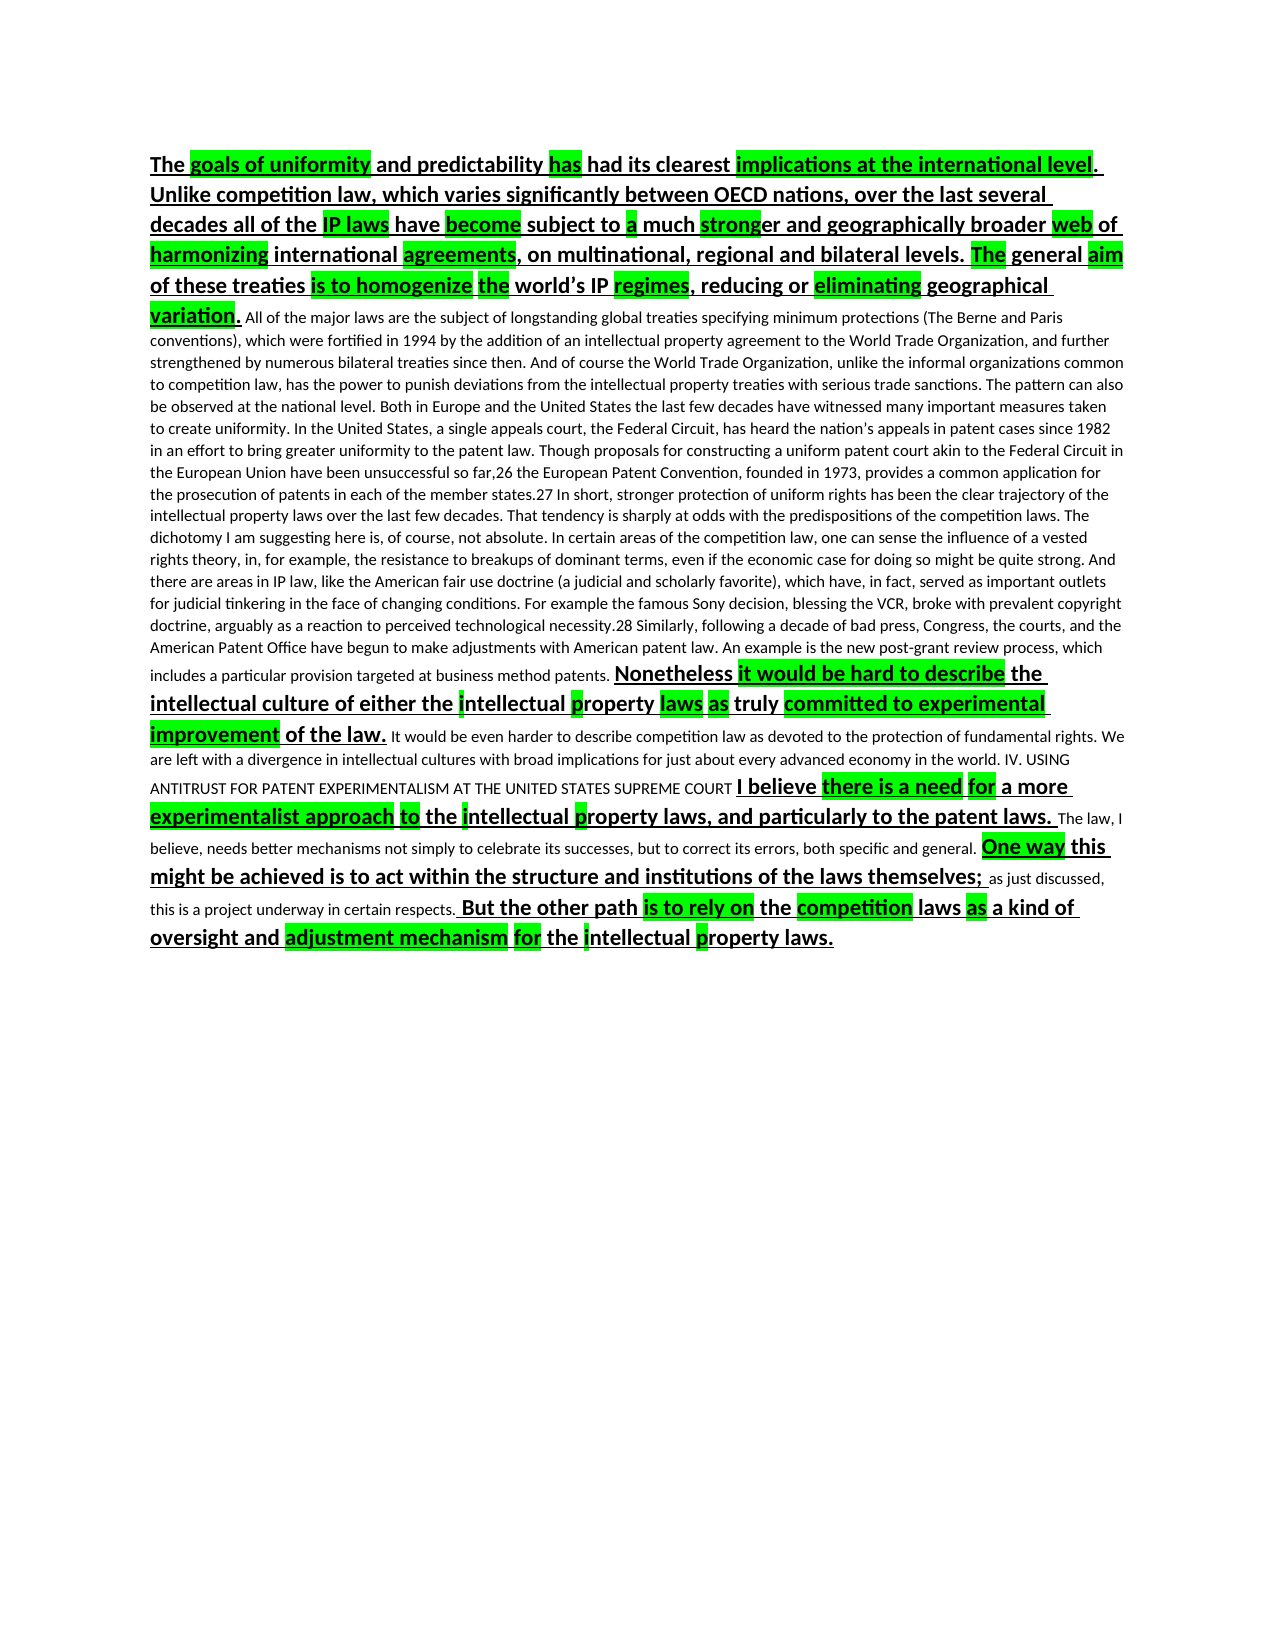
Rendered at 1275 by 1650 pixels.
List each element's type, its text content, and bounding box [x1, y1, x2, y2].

text The goals of uniformity and predictability has had its clearest implications at the international level. Unlike competition law, which varies significantly between OECD nations, over the last several decades all of the IP laws have become subject to a much stronger and geographically broader web of harmonizing international agreements, on multinational, regional and bilateral levels. The general aim of these treaties is to homogenize the world’s IP regimes, reducing or eliminating geographical variation. All of the major laws are the subject of longstanding global treaties specifying minimum protections (The Berne and Paris conventions), which were fortified in 1994 by the addition of an intellectual property agreement to the World Trade Organization, and further strengthened by numerous bilateral treaties since then. And of course the World Trade Organization, unlike the informal organizations common to competition law, has the power to punish deviations from the intellectual property treaties with serious trade sanctions. The pattern can also be observed at the national level. Both in Europe and the United States the last few decades have witnessed many important measures taken to create uniformity. In the United States, a single appeals court, the Federal Circuit, has heard the nation’s appeals in patent cases since 1982 in an effort to bring greater uniformity to the patent law. Though proposals for constructing a uniform patent court akin to the Federal Circuit in the European Union have been unsuccessful so far,26 the European Patent Convention, founded in 1973, provides a common application for the prosecution of patents in each of the member states.27 In short, stronger protection of uniform rights has been the clear trajectory of the intellectual property laws over the last few decades. That tendency is sharply at odds with the predispositions of the competition laws. The dichotomy I am suggesting here is, of course, not absolute. In certain areas of the competition law, one can sense the influence of a vested rights theory, in, for example, the resistance to breakups of dominant terms, even if the economic case for doing so might be quite strong. And there are areas in IP law, like the American fair use doctrine (a judicial and scholarly favorite), which have, in fact, served as important outlets for judicial tinkering in the face of changing conditions. For example the famous Sony decision, blessing the VCR, broke with prevalent copyright doctrine, arguably as a reaction to perceived technological necessity.28 Similarly, following a decade of bad press, Congress, the courts, and the American Patent Office have begun to make adjustments with American patent law. An example is the new post-grant review process, which includes a particular provision targeted at business method patents. Nonetheless it would be hard to describe the intellectual culture of either the intellectual property laws as truly committed to experimental improvement of the law. It would be even harder to describe competition law as devoted to the protection of fundamental rights. We are left with a divergence in intellectual cultures with broad implications for just about every advanced economy in the world. IV. USING ANTITRUST FOR PATENT EXPERIMENTALISM AT THE UNITED STATES SUPREME COURT I believe there is a need for a more experimentalist approach to the intellectual property laws, and particularly to the patent laws. The law, I believe, needs better mechanisms not simply to celebrate its successes, but to correct its errors, both specific and general. One way this might be achieved is to act within the structure and institutions of the laws themselves; as just discussed, this is a project underway in certain respects. But the other path is to rely on the competition laws as a kind of oversight and adjustment mechanism for the intellectual property laws. [150, 150, 1125, 951]
